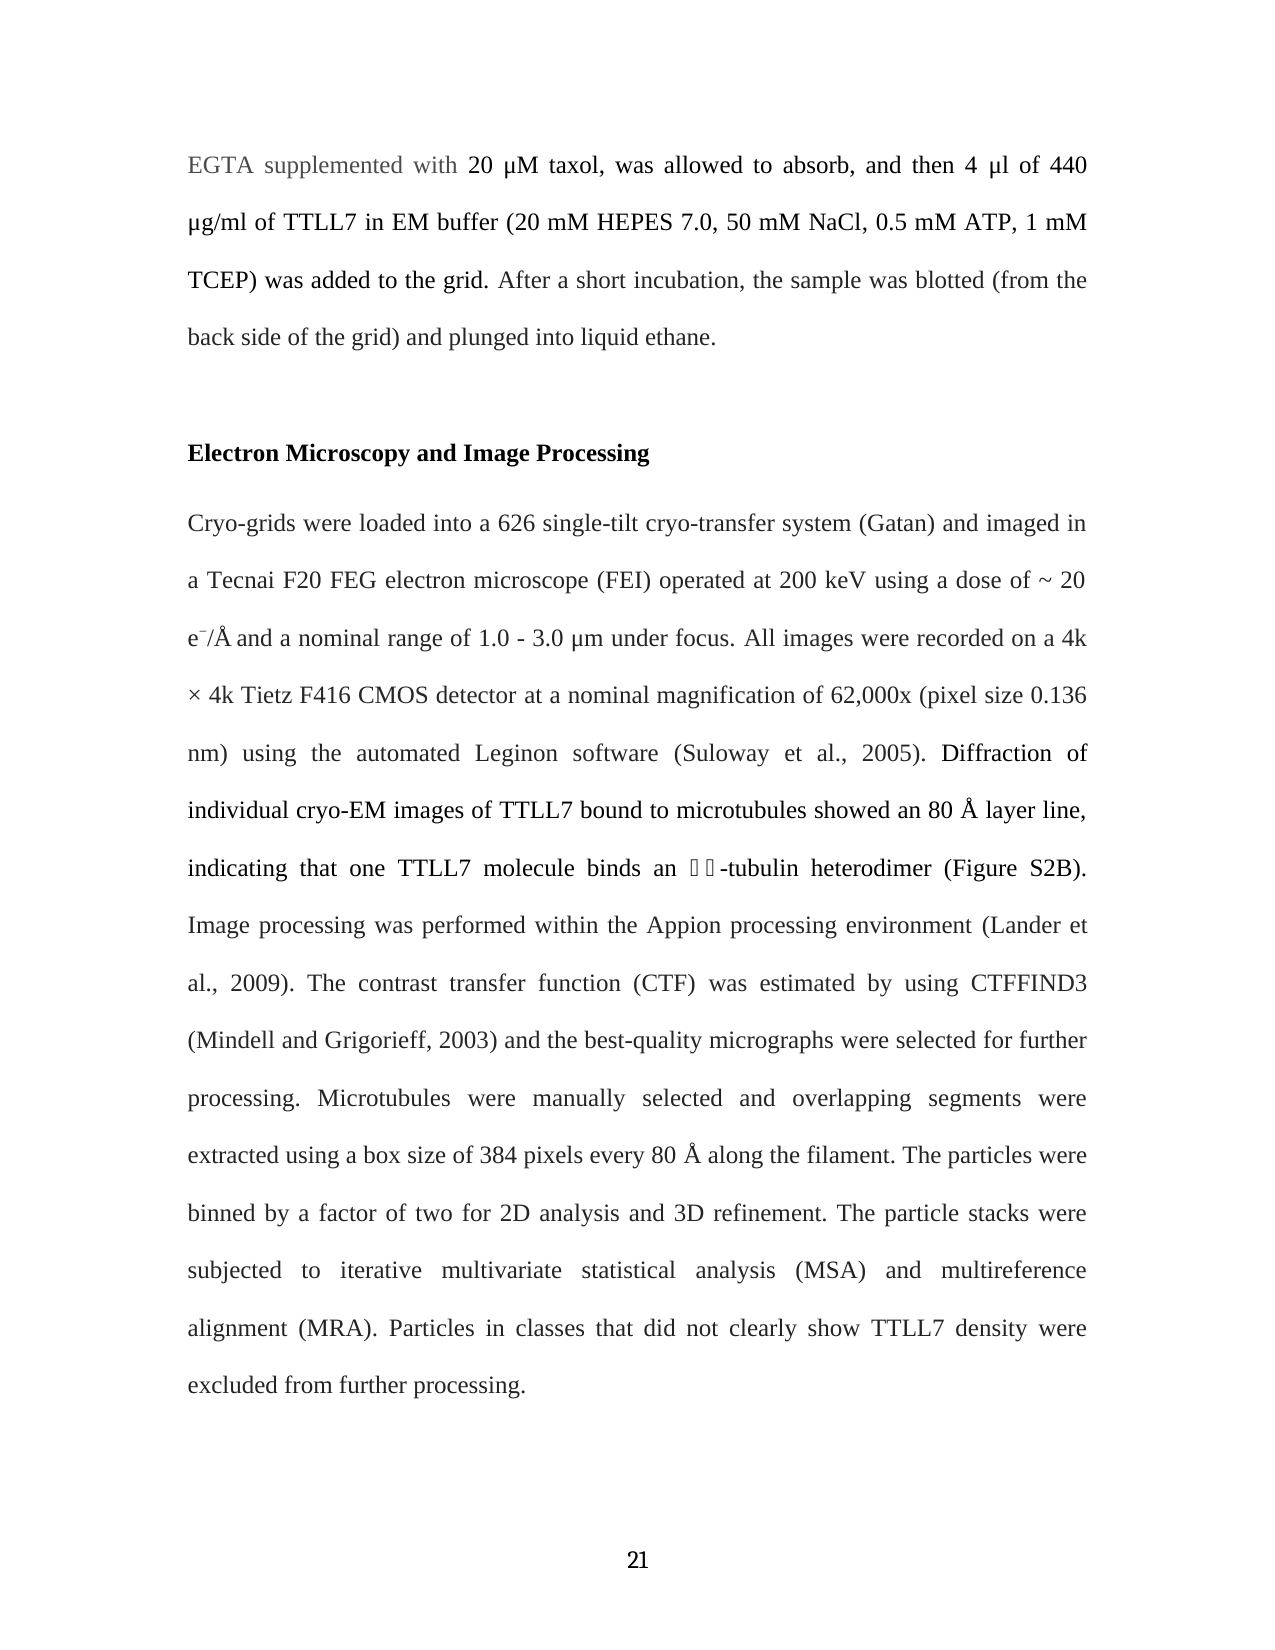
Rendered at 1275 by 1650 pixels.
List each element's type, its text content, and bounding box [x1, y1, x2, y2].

text Cryo-grids were loaded into a 626 single-tilt cryo-transfer system (Gatan) and imaged in a Tecnai F20 FEG electron microscope (FEI) operated at 200 keV using a dose of ~ 20 e−/Å and a nominal range of 1.0 - 3.0 μm under focus. All images were recorded on a 4k × 4k Tietz F416 CMOS detector at a nominal magnification of 62,000x (pixel size 0.136 nm) using the automated Leginon software (Suloway et al., 2005). Diffraction of individual cryo-EM images of TTLL7 bound to microtubules showed an 80 Å layer line, indicating that one TTLL7 molecule binds an -tubulin heterodimer (Figure S2B). Image processing was performed within the Appion processing environment (Lander et al., 2009). The contrast transfer function (CTF) was estimated by using CTFFIND3 (Mindell and Grigorieff, 2003) and the best-quality micrographs were selected for further processing. Microtubules were manually selected and overlapping segments were extracted using a box size of 384 pixels every 80 Å along the filament. The particles were binned by a factor of two for 2D analysis and 3D refinement. The particle stacks were subjected to iterative multivariate statistical analysis (MSA) and multireference alignment (MRA). Particles in classes that did not clearly show TTLL7 density were excluded from further processing. [187, 508, 1087, 1399]
text Electron Microscopy and Image Processing [187, 438, 1087, 466]
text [187, 150, 1087, 351]
